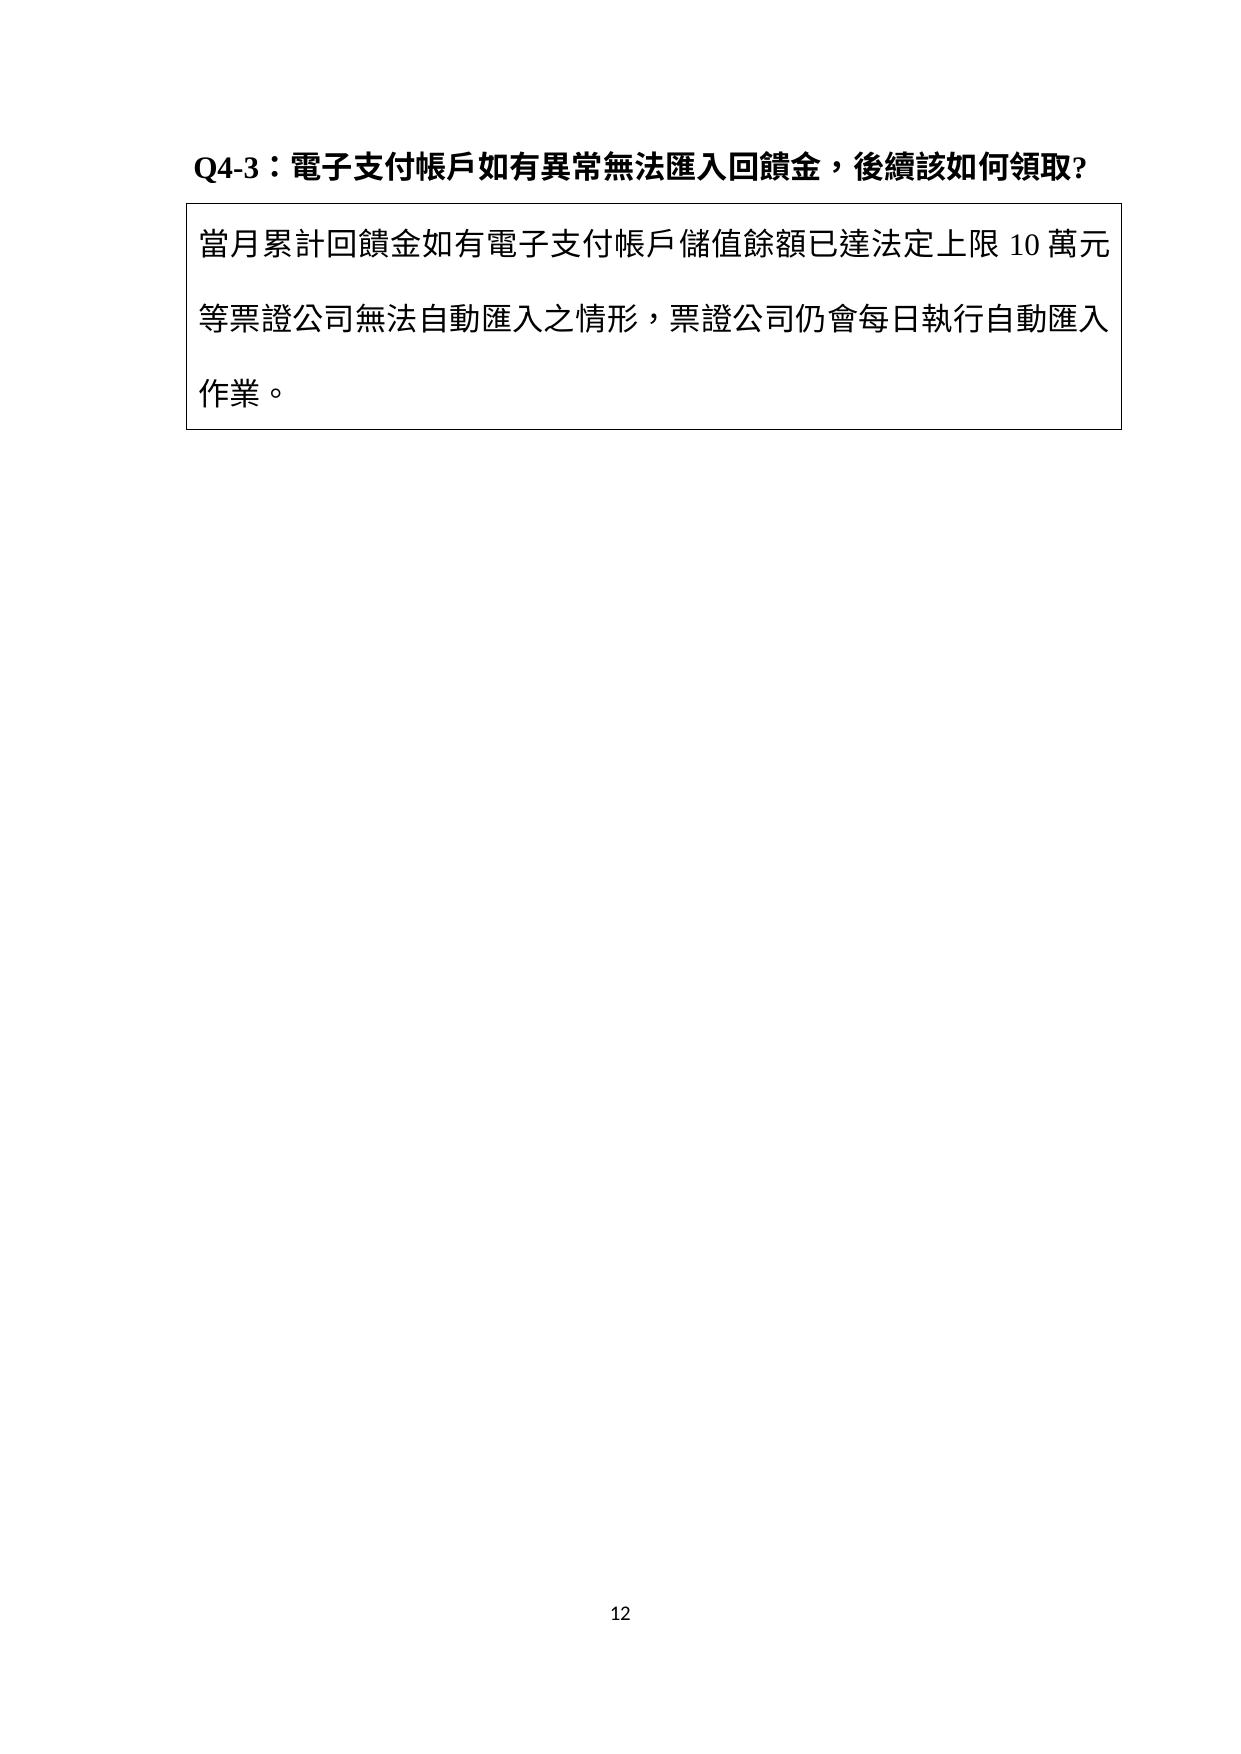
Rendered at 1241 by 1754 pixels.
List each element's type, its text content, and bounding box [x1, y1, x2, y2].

subtitle Q4-3：電子支付帳戶如有異常無法匯入回饋金，後續該如何領取? [193, 128, 1122, 203]
table_header 當月累計回饋金如有電子支付帳戶儲值餘額已達法定上限10萬元等票證公司無法自動匯入之情形，票證公司仍會每日執行自動匯入作業。 [187, 204, 1121, 429]
